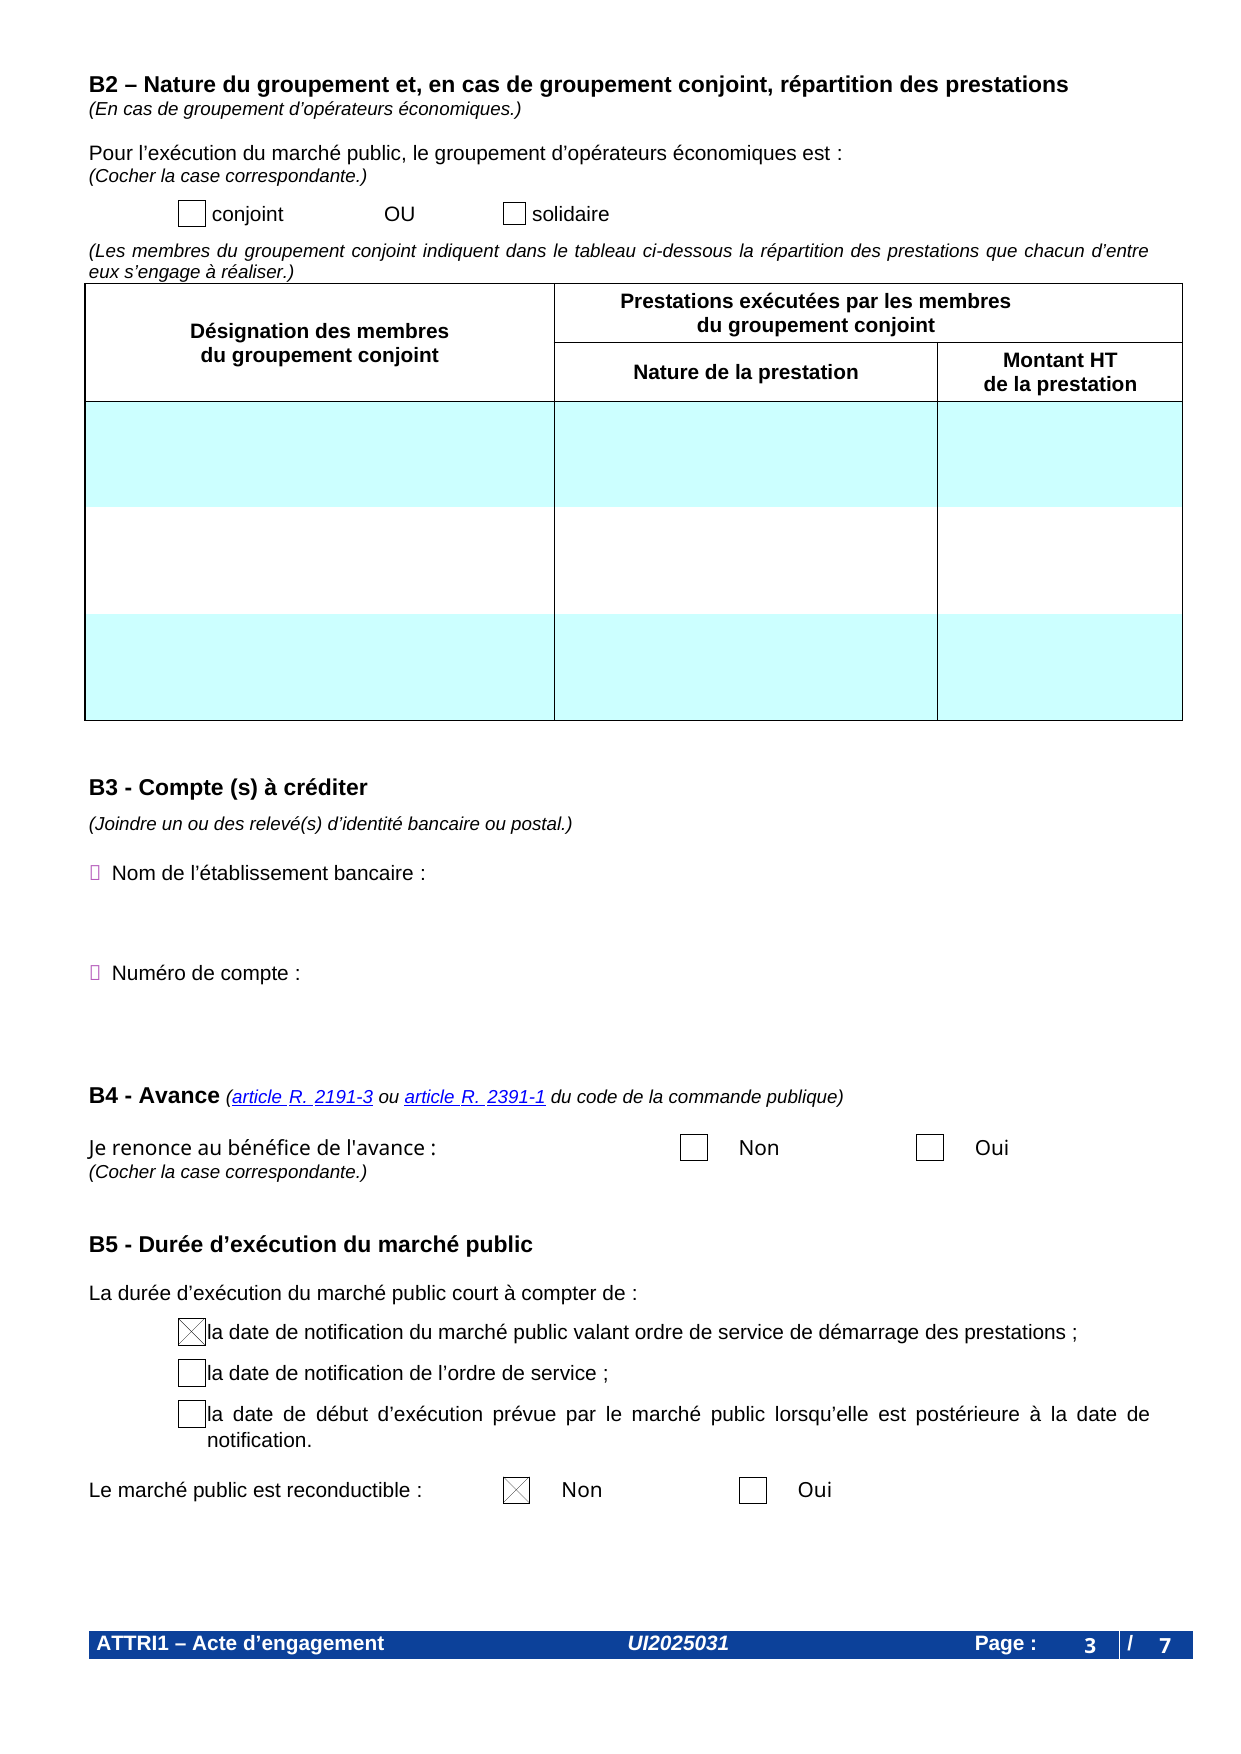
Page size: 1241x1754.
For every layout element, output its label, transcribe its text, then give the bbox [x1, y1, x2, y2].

table_cell [938, 614, 1182, 720]
text Le marché public est reconductible : Non Oui [530, 1476, 1152, 1504]
text B3 - Compte (s) à créditer [89, 773, 1152, 800]
table_header Désignation des membres du groupement conjoint [86, 284, 554, 401]
subtitle B5 - Durée d’exécution du marché public [89, 1231, 1152, 1257]
text La durée d’exécution du marché public court à compter de : [89, 1281, 1152, 1305]
text conjoint OU solidaire [89, 199, 1152, 227]
table_cell Nature de la prestation [555, 343, 937, 401]
text (Les membres du groupement conjoint indiquent dans le tableau ci-dessous la répartition des prestations que chacun d’entre eux s’engage à réaliser.) [89, 240, 1152, 283]
text (Joindre un ou des relevé(s) d’identité bancaire ou postal.) [89, 812, 1152, 834]
table_cell Montant HT de la prestation [938, 343, 1182, 401]
table_cell [86, 507, 554, 614]
text (En cas de groupement d’opérateurs économiques.) [89, 98, 1152, 119]
text (Cocher la case correspondante.) [89, 165, 1152, 186]
table_cell [938, 402, 1182, 507]
table_cell [555, 402, 937, 507]
text  Nom de l’établissement bancaire : [89, 858, 1152, 886]
table_cell [555, 507, 937, 614]
table_header Prestations exécutées par les membres du groupement conjoint [555, 284, 1182, 342]
text (Cocher la case correspondante.) [89, 1161, 1152, 1183]
text Le marché public est reconductible : Non Oui [89, 1476, 503, 1504]
text  Numéro de compte : [89, 958, 1152, 987]
table_cell [555, 614, 937, 720]
text B4 - Avance (article R. 2191-3 ou article R. 2391-1 du code de la commande publique) [89, 1082, 1152, 1109]
text Je renonce au bénéfice de l'avance : Non Oui [89, 1133, 1152, 1161]
table_cell [938, 507, 1182, 614]
text la date de notification du marché public valant ordre de service de démarrage des prestations ; [148, 1317, 1152, 1346]
text la date de notification de l’ordre de service ; [148, 1358, 1152, 1387]
text B2 – Nature du groupement et, en cas de groupement conjoint, répartition des prestations [89, 71, 1152, 98]
text Pour l’exécution du marché public, le groupement d’opérateurs économiques est : [89, 141, 1152, 165]
table_cell [86, 614, 554, 720]
table_cell [86, 402, 554, 507]
text la date de début d’exécution prévue par le marché public lorsqu’elle est postérieure à la date de notification. [148, 1399, 1152, 1452]
